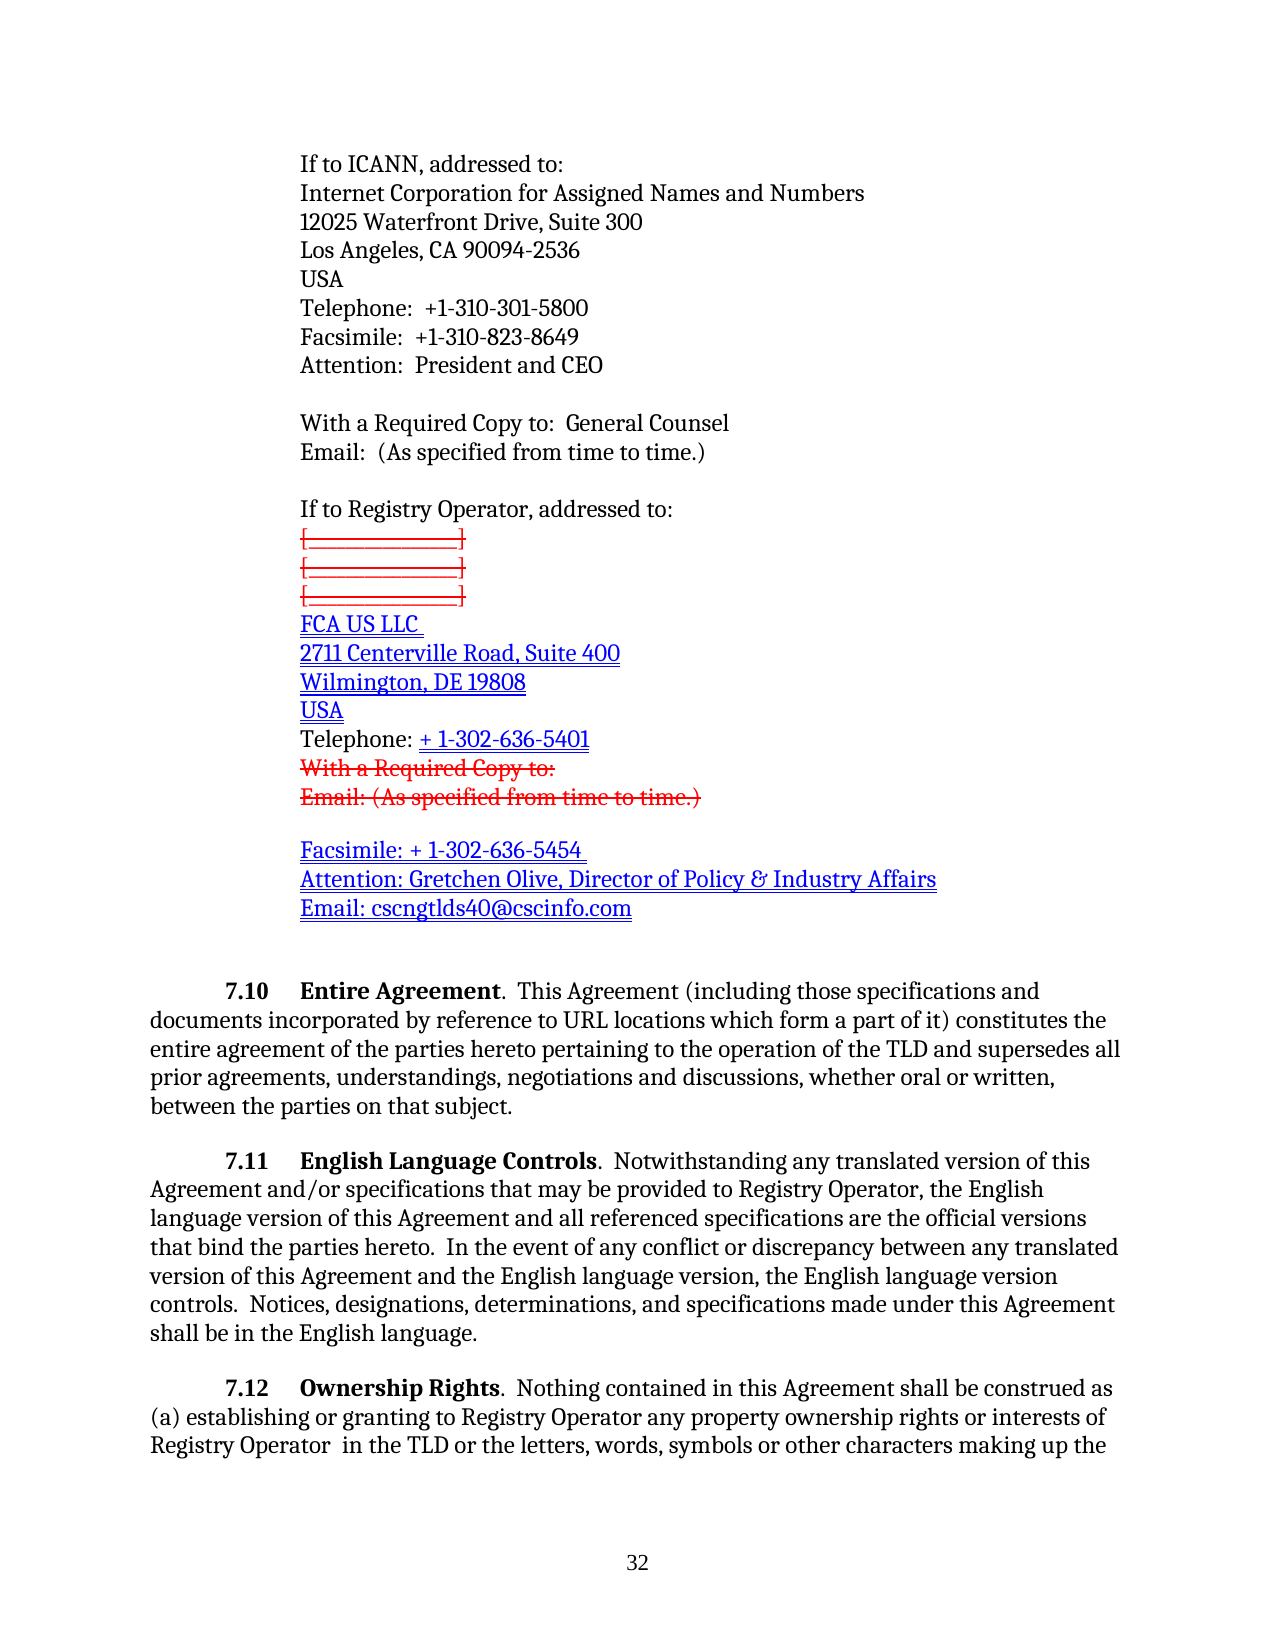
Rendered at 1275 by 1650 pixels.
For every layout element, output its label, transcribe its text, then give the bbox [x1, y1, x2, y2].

text Facsimile: + 1-302-636-5454 [300, 836, 1125, 865]
text Entire Agreement. This Agreement (including those specifications and documents incorporated by reference to URL locations which form a part of it) constitutes the entire agreement of the parties hereto pertaining to the operation of the TLD and supersedes all prior agreements, understandings, negotiations and discussions, whether oral or written, between the parties on that subject. [150, 976, 1125, 1121]
text USA [225, 696, 1125, 725]
text Attention: Gretchen Olive, Director of Policy & Industry Affairs [300, 865, 1125, 894]
text Email: cscngtlds40@cscinfo.com [300, 894, 1125, 922]
text USA Telephone: +1-310-301-5800 Facsimile: +1-310-823-8649 Attention: President and CEO With a Required Copy to: General Counsel Email: (As specified from time to time.) If to Registry Operator, addressed to: [________________] [________________] [________________] FCA US LLC 2711 Centerville Road, Suite 400 [300, 265, 1125, 667]
text Telephone: + 1-302-636-5401 [300, 725, 1125, 754]
text If to ICANN, addressed to: Internet Corporation for Assigned Names and Numbers 12025 Waterfront Drive, Suite 300 Los Angeles, CA 90094-2536 [300, 150, 1125, 265]
text With a Required Copy to: Email: (As specified from time to time.) [300, 754, 1125, 811]
text English Language Controls. Notwithstanding any translated version of this Agreement and/or specifications that may be provided to Registry Operator, the English language version of this Agreement and all referenced specifications are the official versions that bind the parties hereto. In the event of any conflict or discrepancy between any translated version of this Agreement and the English language version, the English language version controls. Notices, designations, determinations, and specifications made under this Agreement shall be in the English language. [150, 1146, 1125, 1348]
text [150, 1373, 1125, 1460]
text Wilmington, DE 19808 [225, 667, 1125, 696]
